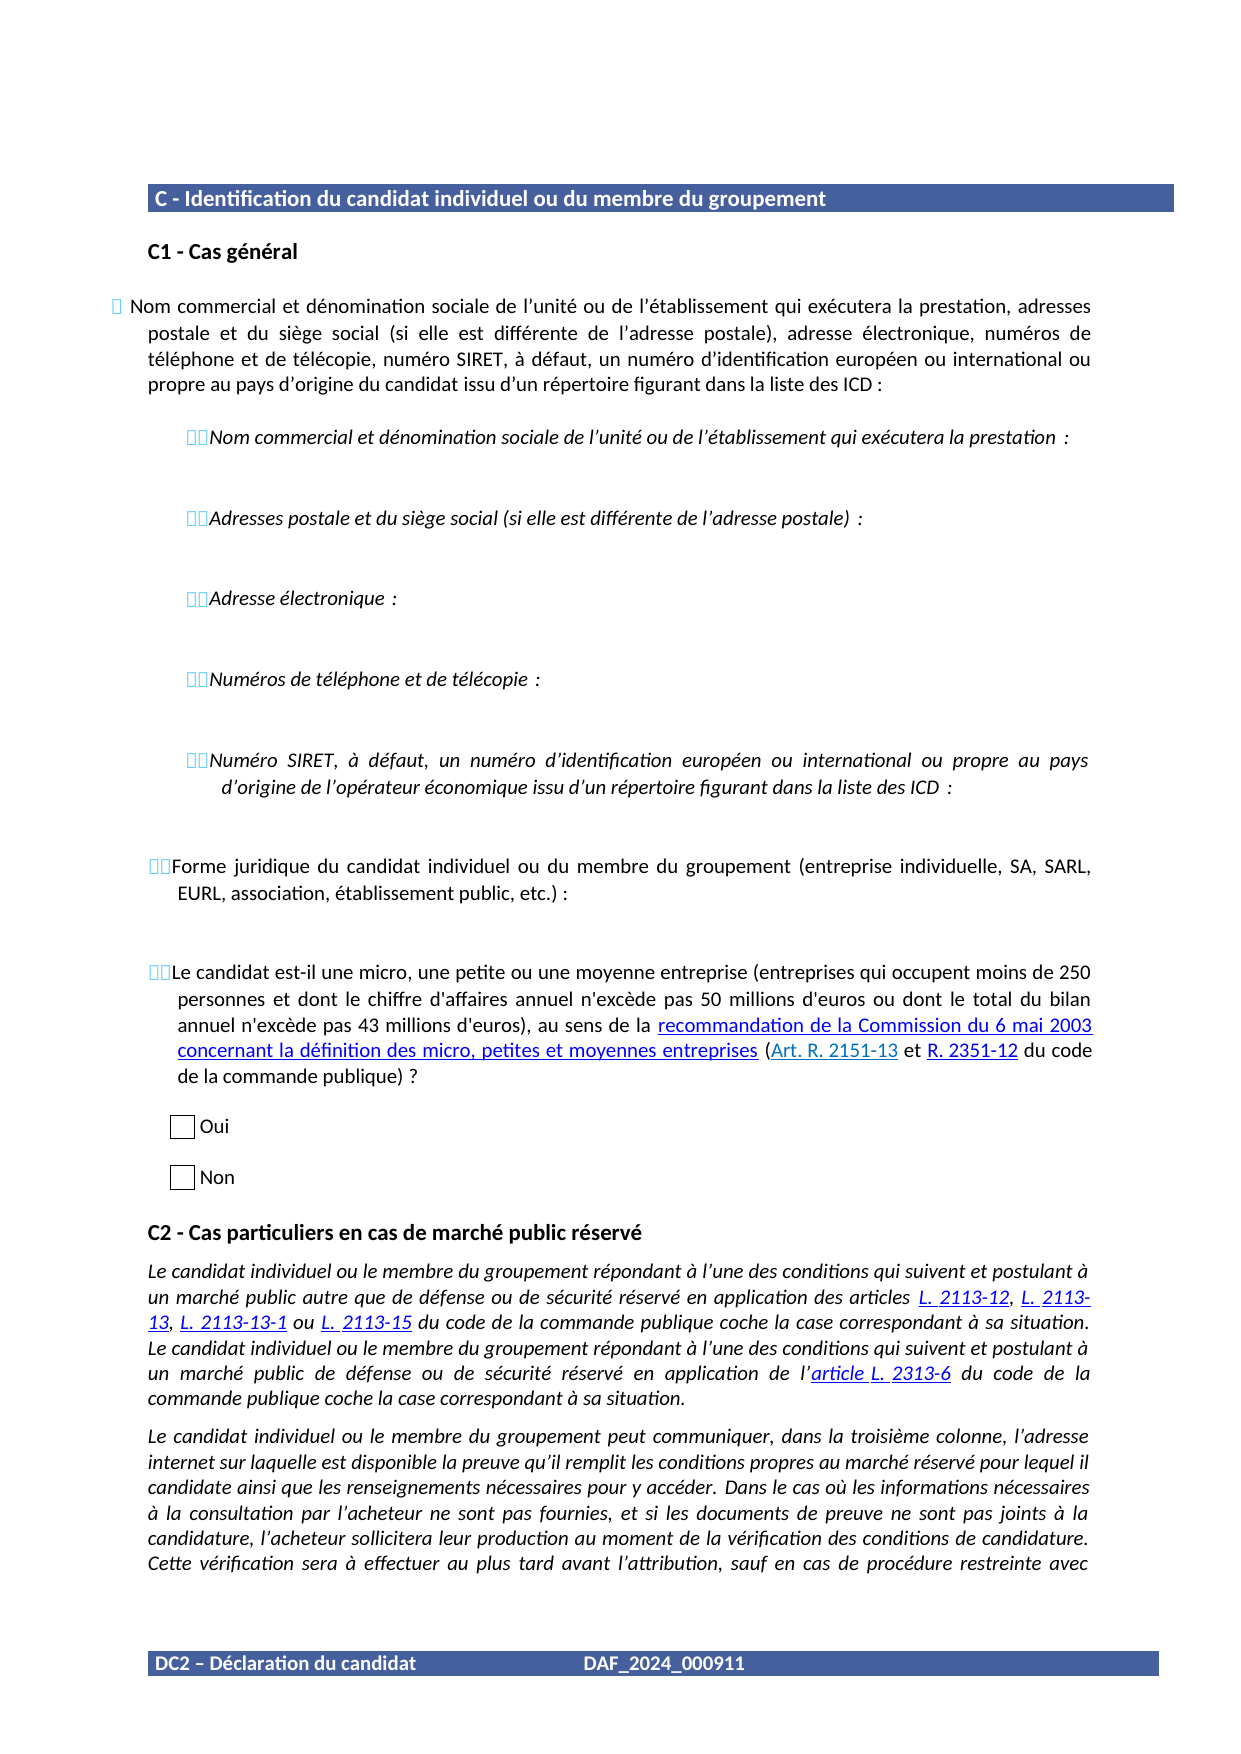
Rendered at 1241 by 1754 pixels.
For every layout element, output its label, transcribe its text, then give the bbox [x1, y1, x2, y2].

subtitle Adresse électronique : [185, 583, 1093, 613]
subtitle C1 - Cas général [148, 237, 1093, 265]
text Le candidat individuel ou le membre du groupement répondant à l’une des conditions qui suivent et postulant à un marché public autre que de défense ou de sécurité réservé en application des articles L. 2113-12, L. 2113-13, L. 2113-13-1 ou L. 2113-15 du code de la commande publique coche la case correspondant à sa situation. Le candidat individuel ou le membre du groupement répondant à l’une des conditions qui suivent et postulant à un marché public de défense ou de sécurité réservé en application de l’article L. 2313-6 du code de la commande publique coche la case correspondant à sa situation. [148, 1258, 1093, 1411]
subtitle Nom commercial et dénomination sociale de l’unité ou de l’établissement qui exécutera la prestation : [185, 422, 1093, 452]
text Non [169, 1164, 1093, 1190]
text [148, 1423, 1093, 1576]
subtitle Numéro SIRET, à défaut, un numéro d’identification européen ou international ou propre au pays d’origine de l’opérateur économique issu d’un répertoire figurant dans la liste des ICD : [185, 745, 1093, 800]
text Oui [169, 1114, 1093, 1139]
text C2 - Cas particuliers en cas de marché public réservé [148, 1218, 1093, 1246]
table_header C - Identification du candidat individuel ou du membre du groupement [148, 184, 1174, 212]
subtitle  Nom commercial et dénomination sociale de l’unité ou de l’établissement qui exécutera la prestation, adresses postale et du siège social (si elle est différente de l’adresse postale), adresse électronique, numéros de téléphone et de télécopie, numéro SIRET, à défaut, un numéro d’identification européen ou international ou propre au pays d’origine du candidat issu d’un répertoire figurant dans la liste des ICD : [110, 291, 1093, 397]
subtitle Adresses postale et du siège social (si elle est différente de l’adresse postale) : [185, 503, 1093, 533]
text Forme juridique du candidat individuel ou du membre du groupement (entreprise individuelle, SA, SARL, EURL, association, établissement public, etc.) : [148, 851, 1093, 906]
subtitle Numéros de téléphone et de télécopie : [185, 664, 1093, 694]
text Le candidat est-il une micro, une petite ou une moyenne entreprise (entreprises qui occupent moins de 250 personnes et dont le chiffre d'affaires annuel n'excède pas 50 millions d'euros ou dont le total du bilan annuel n'excède pas 43 millions d'euros), au sens de la recommandation de la Commission du 6 mai 2003 concernant la définition des micro, petites et moyennes entreprises (Art. R. 2151-13 et R. 2351-12 du code de la commande publique) ? [148, 957, 1093, 1088]
